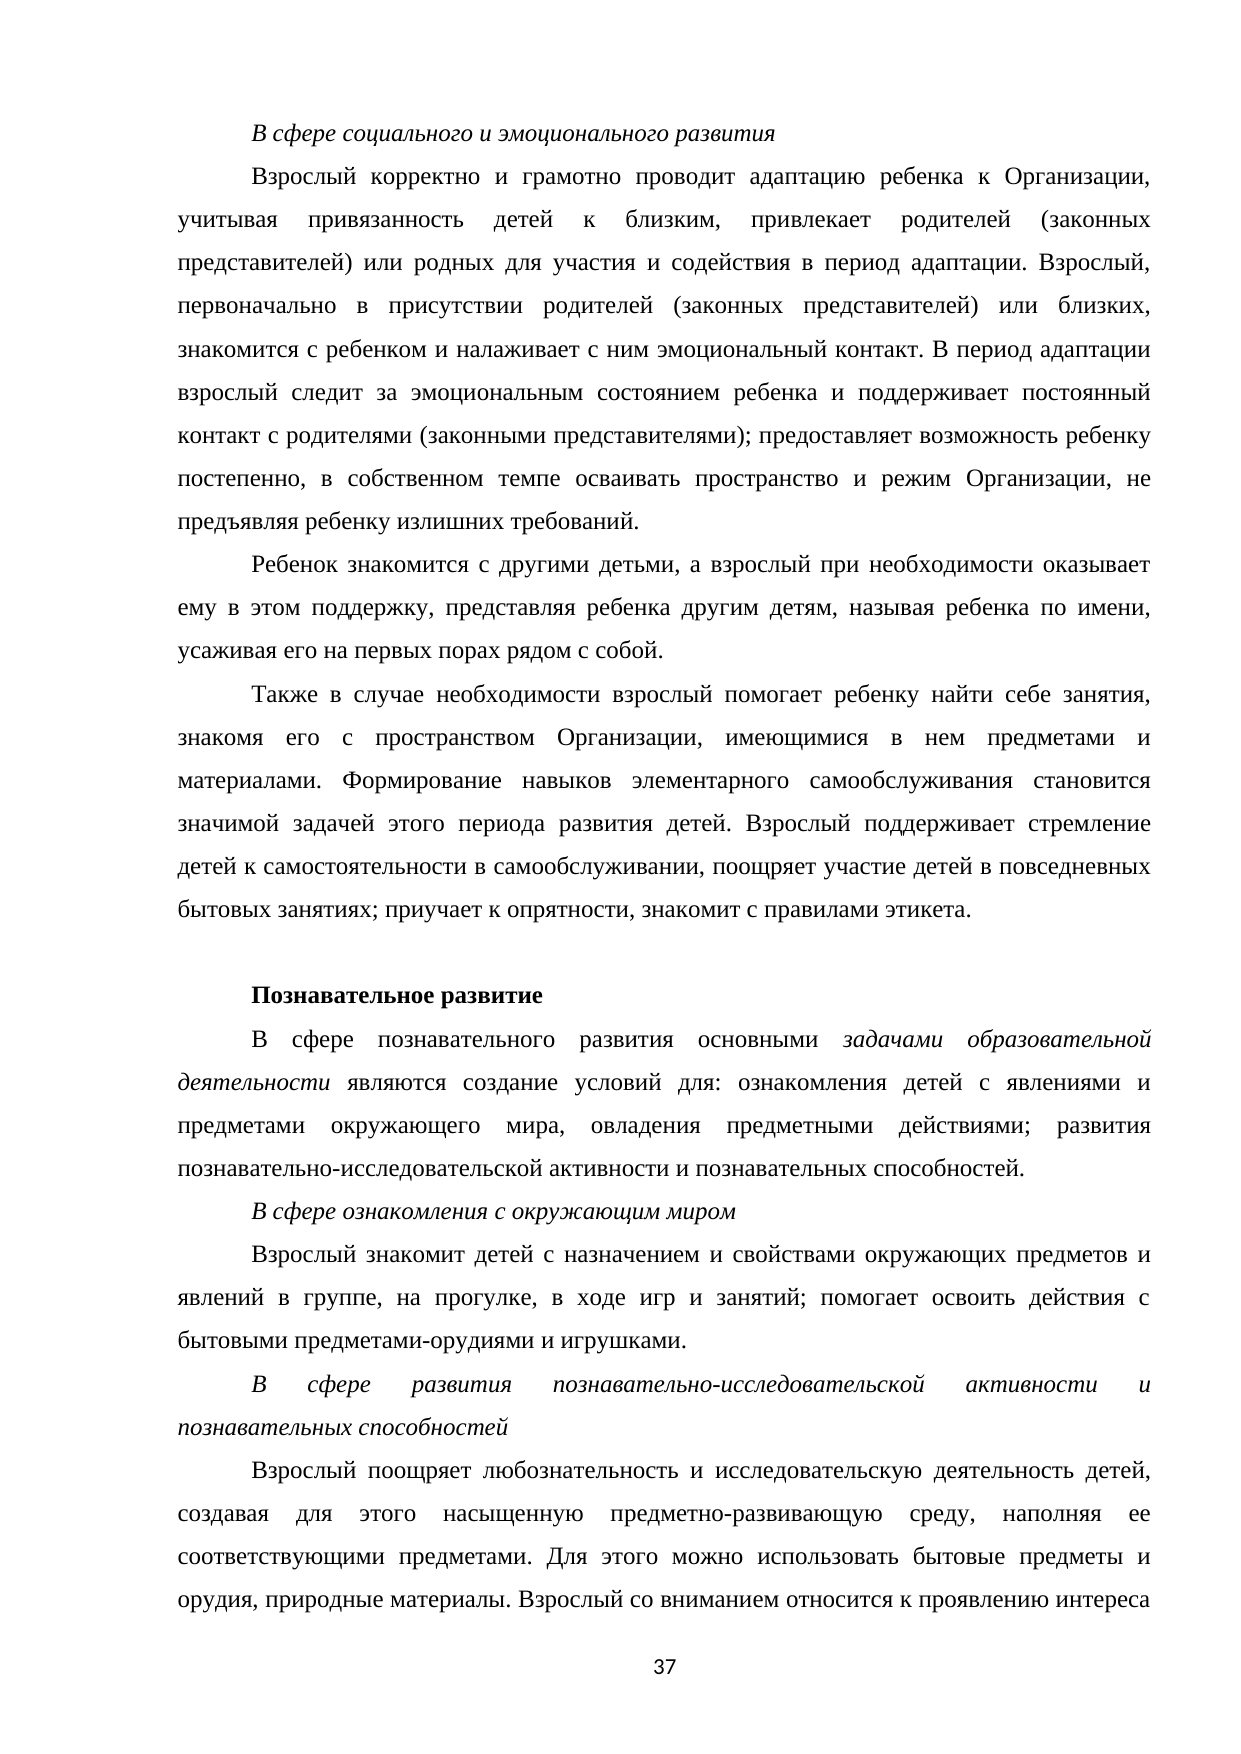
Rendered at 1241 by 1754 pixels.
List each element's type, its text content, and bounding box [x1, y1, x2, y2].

text В сфере ознакомления с окружающим миром [177, 1196, 1152, 1225]
text Ребенок знакомится с другими детьми, а взрослый при необходимости оказывает ему в этом поддержку, представляя ребенка другим детям, называя ребенка по имени, усаживая его на первых порах рядом с собой. [177, 549, 1152, 664]
text Познавательное развитие [177, 981, 1152, 1009]
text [177, 1455, 1152, 1613]
text Также в случае необходимости взрослый помогает ребенку найти себе занятия, знакомя его с пространством Организации, имеющимися в нем предметами и материалами. Формирование навыков элементарного самообслуживания становится значимой задачей этого периода развития детей. Взрослый поддерживает стремление детей к самостоятельности в самообслуживании, поощряет участие детей в повседневных бытовых занятиях; приучает к опрятности, знакомит с правилами этикета. [177, 679, 1152, 923]
text В сфере познавательного развития основными задачами образовательной деятельности являются создание условий для: ознакомления детей с явлениями и предметами окружающего мира, овладения предметными действиями; развития познавательно-исследовательской активности и познавательных способностей. [177, 1024, 1152, 1182]
text Взрослый знакомит детей с назначением и свойствами окружающих предметов и явлений в группе, на прогулке, в ходе игр и занятий; помогает освоить действия с бытовыми предметами-орудиями и игрушками. [177, 1239, 1152, 1354]
text В сфере развития познавательно-исследовательской активности и познавательных способностей [177, 1369, 1152, 1441]
text Взрослый корректно и грамотно проводит адаптацию ребенка к Организации, учитывая привязанность детей к близким, привлекает родителей (законных представителей) или родных для участия и содействия в период адаптации. Взрослый, первоначально в присутствии родителей (законных представителей) или близких, знакомится с ребенком и налаживает с ним эмоциональный контакт. В период адаптации взрослый следит за эмоциональным состоянием ребенка и поддерживает постоянный контакт с родителями (законными представителями); предоставляет возможность ребенку постепенно, в собственном темпе осваивать пространство и режим Организации, не предъявляя ребенку излишних требований. [177, 161, 1152, 535]
text В сфере социального и эмоционального развития [177, 118, 1152, 147]
